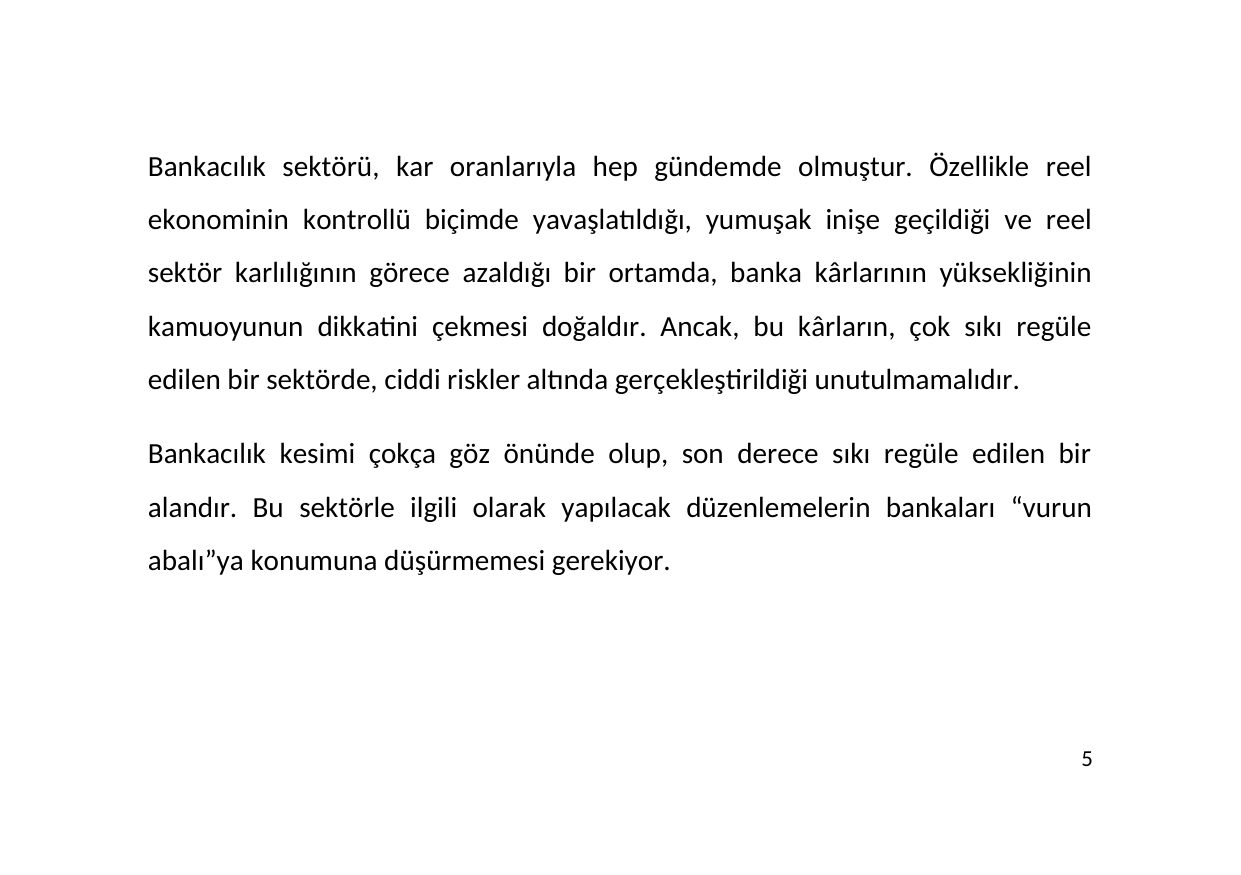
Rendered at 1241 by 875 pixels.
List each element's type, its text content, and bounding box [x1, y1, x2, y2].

text Bankacılık sektörü, kar oranlarıyla hep gündemde olmuştur. Özellikle reel ekonominin kontrollü biçimde yavaşlatıldığı, yumuşak inişe geçildiği ve reel sektör karlılığının görece azaldığı bir ortamda, banka kârlarının yüksekliğinin kamuoyunun dikkatini çekmesi doğaldır. Ancak, bu kârların, çok sıkı regüle edilen bir sektörde, ciddi riskler altında gerçekleştirildiği unutulmamalıdır. [148, 148, 1093, 397]
text Bankacılık kesimi çokça göz önünde olup, son derece sıkı regüle edilen bir alandır. Bu sektörle ilgili olarak yapılacak düzenlemelerin bankaları “vurun abalı”ya konumuna düşürmemesi gerekiyor. [148, 436, 1093, 578]
